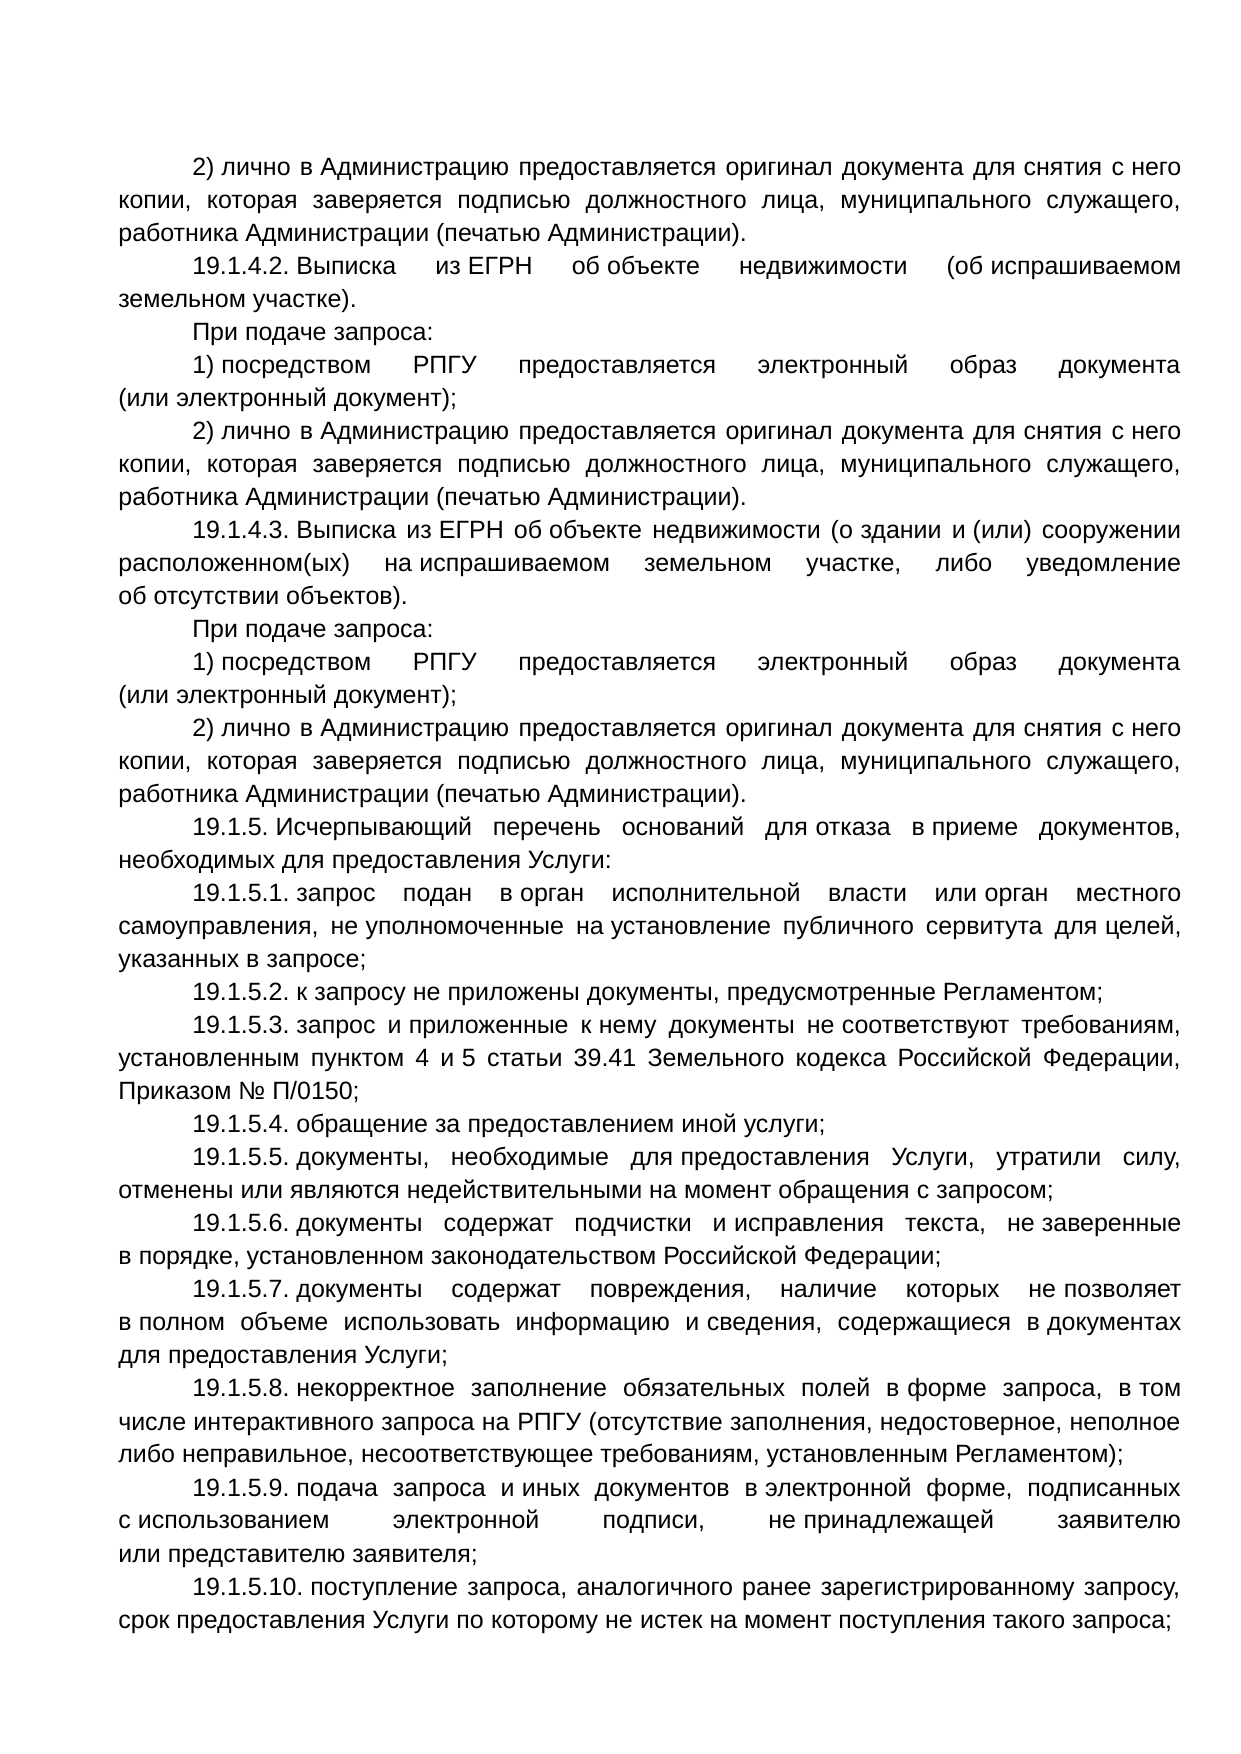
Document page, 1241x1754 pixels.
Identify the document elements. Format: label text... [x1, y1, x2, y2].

text 19.1.5.2. к запросу не приложены документы, предусмотренные Регламентом; [118, 977, 1181, 1006]
text 19.1.5.5. документы, необходимые для предоставления Услуги, утратили силу, отменены или являются недействительными на момент обращения с запросом; [118, 1142, 1181, 1204]
text 19.1.4.2. Выписка из ЕГРН об объекте недвижимости (об испрашиваемом земельном участке). [118, 251, 1181, 312]
text 19.1.5.4. обращение за предоставлением иной услуги; [118, 1109, 1181, 1138]
text 1) посредством РПГУ предоставляется электронный образ документа (или электронный документ); [118, 350, 1181, 412]
text 19.1.4.3. Выписка из ЕГРН об объекте недвижимости (о здании и (или) сооружении расположенном(ых) на испрашиваемом земельном участке, либо уведомление об отсутствии объектов). [118, 515, 1181, 610]
text При подаче запроса: [118, 614, 1181, 643]
text При подаче запроса: [118, 317, 1181, 346]
text 19.1.5.6. документы содержат подчистки и исправления текста, не заверенные в порядке, установленном законодательством Российской Федерации; [118, 1208, 1181, 1270]
text 1) посредством РПГУ предоставляется электронный образ документа (или электронный документ); [118, 647, 1181, 709]
text 19.1.5. Исчерпывающий перечень оснований для отказа в приеме документов, необходимых для предоставления Услуги: [118, 812, 1181, 874]
text 19.1.5.10. поступление запроса, аналогичного ранее зарегистрированному запросу, срок предоставления Услуги по которому не истек на момент поступления такого запроса; [118, 1572, 1181, 1633]
text 19.1.5.1. запрос подан в орган исполнительной власти или орган местного самоуправления, не уполномоченные на установление публичного сервитута для целей, указанных в запросе; [118, 878, 1181, 973]
text 19.1.5.9. подача запроса и иных документов в электронной форме, подписанных с использованием электронной подписи, не принадлежащей заявителю или представителю заявителя; [118, 1472, 1181, 1567]
text 19.1.5.8. некорректное заполнение обязательных полей в форме запроса, в том числе интерактивного запроса на РПГУ (отсутствие заполнения, недостоверное, неполное либо неправильное, несоответствующее требованиям, установленным Регламентом); [118, 1373, 1181, 1468]
text 19.1.5.7. документы содержат повреждения, наличие которых не позволяет в полном объеме использовать информацию и сведения, содержащиеся в документах для предоставления Услуги; [118, 1274, 1181, 1369]
text 19.1.5.3. запрос и приложенные к нему документы не соответствуют требованиям, установленным пунктом 4 и 5 статьи 39.41 Земельного кодекса Российской Федерации, Приказом № П/0150; [118, 1010, 1181, 1105]
